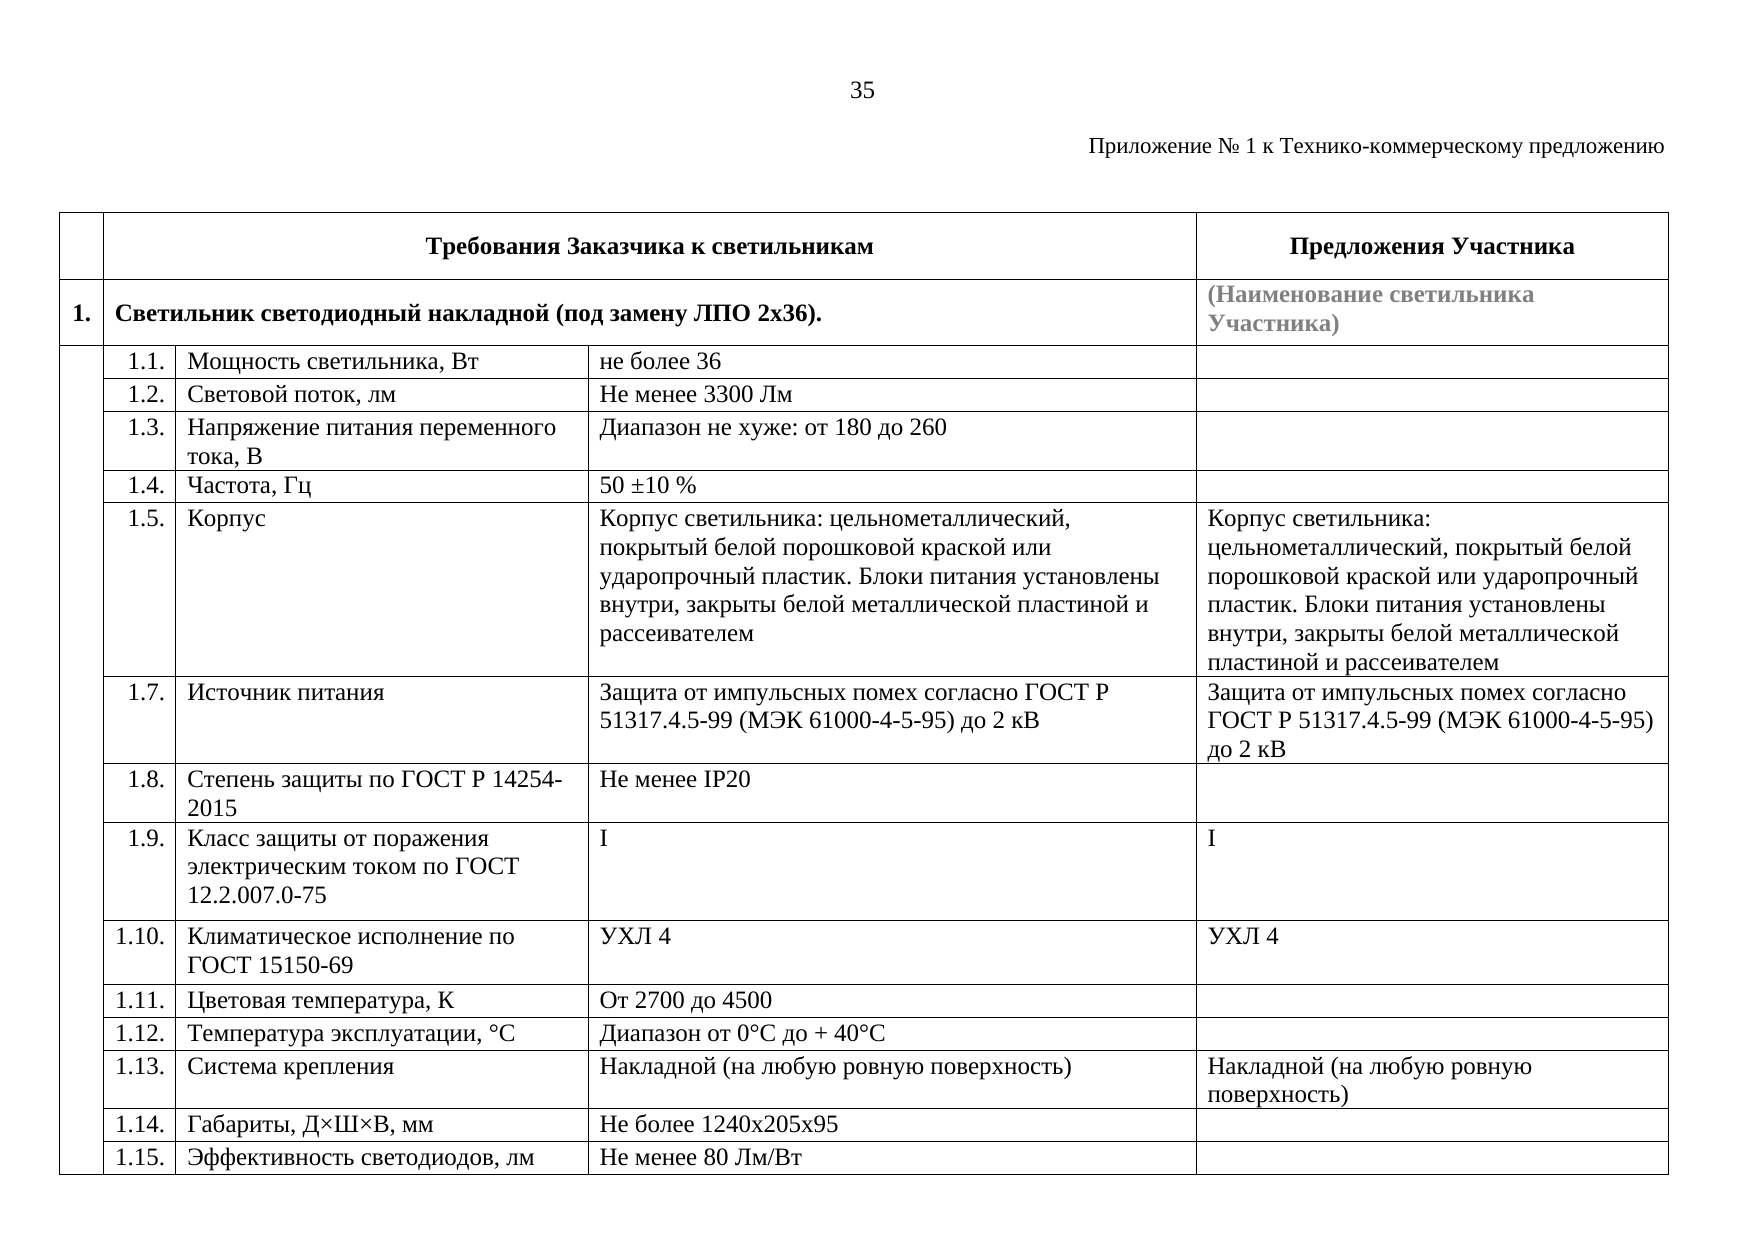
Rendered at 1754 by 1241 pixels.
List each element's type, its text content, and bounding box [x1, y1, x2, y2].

table_cell 1.3. [104, 412, 175, 469]
table_cell Световой поток, лм [176, 379, 588, 411]
table_cell [1197, 1142, 1668, 1174]
table_cell 1.13. [104, 1051, 175, 1108]
table_cell Диапазон не хуже: от 180 до 260 [589, 412, 1196, 469]
table_cell 1.11. [104, 985, 175, 1017]
table_cell 1.5. [104, 503, 175, 676]
table_cell I [589, 823, 1196, 920]
table_cell Температура эксплуатации, °С [176, 1018, 588, 1050]
table_header Предложения Участника [1197, 213, 1668, 278]
table_cell 1.15. [104, 1142, 175, 1174]
table_cell [1197, 346, 1668, 378]
table_cell [1197, 985, 1668, 1017]
table_header [60, 213, 103, 278]
table_cell Система крепления [176, 1051, 588, 1108]
table_cell [60, 346, 103, 1174]
table_cell (Наименование светильника Участника) [1197, 280, 1668, 345]
table_cell Диапазон от 0°С до + 40°С [589, 1018, 1196, 1050]
table_cell Климатическое исполнение по ГОСТ 15150-69 [176, 921, 588, 984]
table_cell 1.14. [104, 1109, 175, 1141]
table_cell 1. [60, 280, 103, 345]
table_cell [1197, 471, 1668, 502]
table_cell 50 ±10 % [589, 471, 1196, 502]
table_cell Мощность светильника, Вт [176, 346, 588, 378]
table_cell Защита от импульсных помех согласно ГОСТ Р 51317.4.5-99 (МЭК 61000-4-5-95) до 2 кВ [1197, 677, 1668, 763]
table_cell 1.2. [104, 379, 175, 411]
table_header Требования Заказчика к светильникам [104, 213, 1196, 278]
table_cell Источник питания [176, 677, 588, 763]
table_cell Частота, Гц [176, 471, 588, 502]
table_cell Габариты, Д×Ш×В, мм [176, 1109, 588, 1141]
table_cell Не более 1240х205х95 [589, 1109, 1196, 1141]
table_cell 1.12. [104, 1018, 175, 1050]
table_cell Напряжение питания переменного тока, В [176, 412, 588, 469]
table_cell [1197, 764, 1668, 822]
table_cell [1197, 379, 1668, 411]
table_cell [1197, 1018, 1668, 1050]
table_cell Класс защиты от поражения электрическим током по ГОСТ 12.2.007.0-75 [176, 823, 588, 920]
table_cell 1.8. [104, 764, 175, 822]
table_cell УХЛ 4 [1197, 921, 1668, 984]
table_cell Не менее 80 Лм/Вт [589, 1142, 1196, 1174]
table_cell Накладной (на любую ровную поверхность) [1197, 1051, 1668, 1108]
table_cell Степень защиты по ГОСТ Р 14254-2015 [176, 764, 588, 822]
table_cell От 2700 до 4500 [589, 985, 1196, 1017]
table_cell Корпус светильника: цельнометаллический, покрытый белой порошковой краской или ударопрочный пластик. Блоки питания установлены внутри, закрыты белой металлической пластиной и рассеивателем [1197, 503, 1668, 676]
table_cell 1.4. [104, 471, 175, 502]
table_cell Защита от импульсных помех согласно ГОСТ Р 51317.4.5-99 (МЭК 61000-4-5-95) до 2 кВ [589, 677, 1196, 763]
table_cell 1.7. [104, 677, 175, 763]
table_cell [1197, 412, 1668, 469]
table_cell Накладной (на любую ровную поверхность) [589, 1051, 1196, 1108]
table_cell Цветовая температура, К [176, 985, 588, 1017]
table_cell Корпус светильника: цельнометаллический, покрытый белой порошковой краской или ударопрочный пластик. Блоки питания установлены внутри, закрыты белой металлической пластиной и рассеивателем [589, 503, 1196, 676]
table_cell 1.9. [104, 823, 175, 920]
table_cell Не менее IP20 [589, 764, 1196, 822]
table_cell Светильник светодиодный накладной (под замену ЛПО 2х36). [104, 280, 1196, 345]
table_cell 1.10. [104, 921, 175, 984]
table_cell Корпус [176, 503, 588, 676]
table_cell Эффективность светодиодов, лм [176, 1142, 588, 1174]
table_cell I [1197, 823, 1668, 920]
table_cell Не менее 3300 Лм [589, 379, 1196, 411]
table_cell не более 36 [589, 346, 1196, 378]
table_cell [1197, 1109, 1668, 1141]
table_cell 1.1. [104, 346, 175, 378]
text Приложение № 1 к Технико-коммерческому предложению [59, 132, 1665, 159]
table_cell УХЛ 4 [589, 921, 1196, 984]
